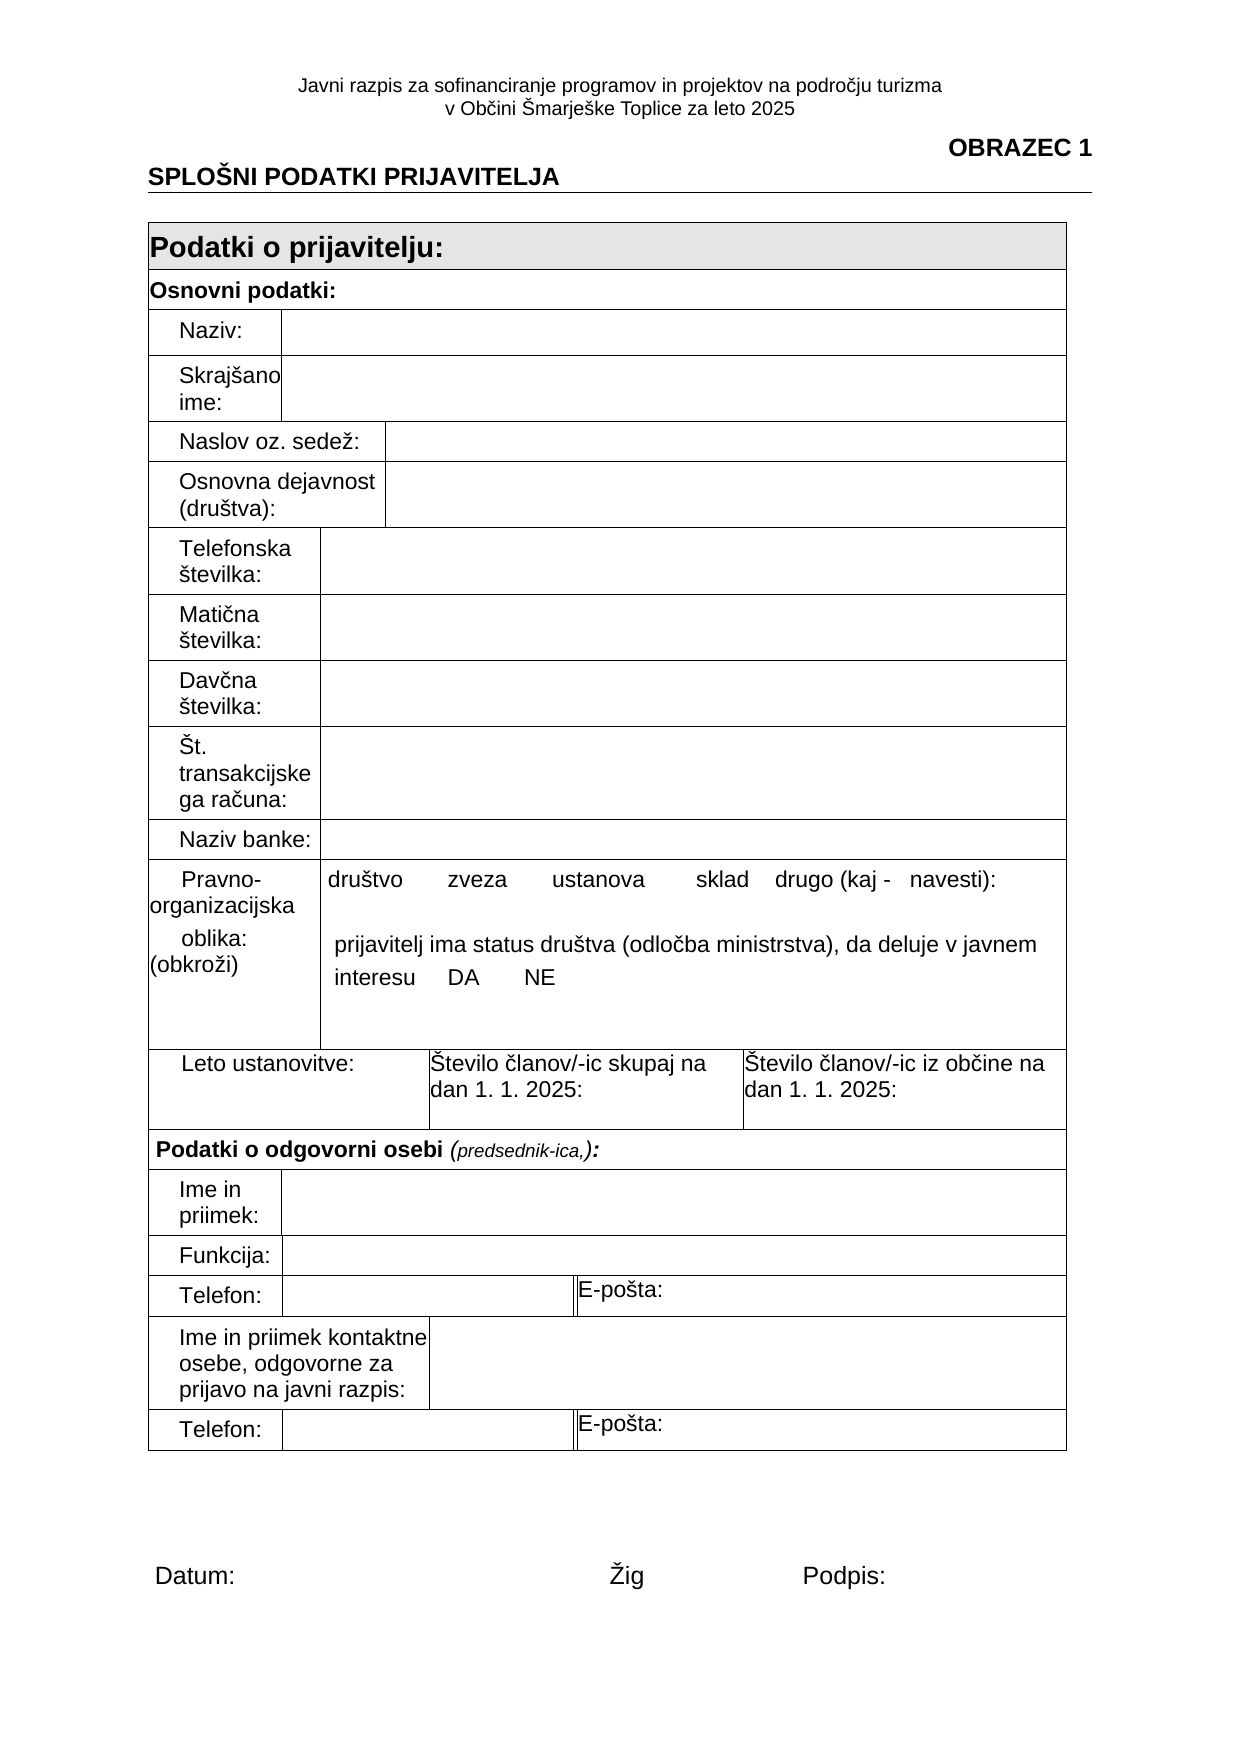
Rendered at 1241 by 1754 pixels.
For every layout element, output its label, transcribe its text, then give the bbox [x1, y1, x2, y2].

table_cell E-pošta: [578, 1276, 1066, 1316]
table_cell [321, 661, 1066, 726]
table_cell [283, 1236, 1066, 1275]
table_cell Naziv banke: [149, 820, 320, 858]
table_cell [321, 595, 1066, 660]
table_cell [283, 1276, 573, 1316]
table_cell Število članov/-ic skupaj na dan 1. 1. 2025: [430, 1050, 743, 1129]
table_cell Ime in priimek kontaktne osebe, odgovorne za prijavo na javni razpis: [149, 1317, 429, 1409]
table_cell [282, 356, 1066, 421]
table_cell Telefonska številka: [149, 528, 320, 593]
table_cell Osnovni podatki: [149, 270, 1066, 309]
table_cell [283, 1410, 573, 1450]
table_cell [282, 310, 1066, 355]
table_cell Telefon: [149, 1276, 282, 1316]
table_cell Število članov/-ic iz občine na dan 1. 1. 2025: [744, 1050, 1066, 1129]
table_cell društvo zveza ustanova sklad drugo (kaj - navesti): prijavitelj ima status društva (odločba ministrstva), da deluje v javnem interesu DA NE [321, 860, 1066, 1048]
table_cell Telefon: [149, 1410, 282, 1450]
table_cell E-pošta: [578, 1410, 1066, 1450]
table_cell [321, 727, 1066, 818]
table_cell Funkcija: [149, 1236, 282, 1275]
table_cell Podatki o odgovorni osebi (predsednik-ica,): [149, 1130, 1066, 1168]
table_cell [430, 1317, 1066, 1409]
table_header Podatki o prijavitelju: [149, 223, 1066, 269]
table_cell [321, 528, 1066, 593]
table_cell Osnovna dejavnost (društva): [149, 462, 385, 527]
table_cell [386, 422, 1066, 461]
table_cell Leto ustanovitve: [149, 1050, 429, 1129]
table_cell [282, 1170, 1066, 1235]
table_cell [321, 820, 1066, 858]
text OBRAZEC 1 [148, 133, 1092, 162]
text SPLOŠNI PODATKI PRIJAVITELJA [148, 162, 1092, 192]
table_cell Naziv: [149, 310, 281, 355]
table_cell Skrajšano ime: [149, 356, 281, 421]
table_cell Davčna številka: [149, 661, 320, 726]
table_cell Matična številka: [149, 595, 320, 660]
table_cell [386, 462, 1066, 527]
table_cell Pravno-organizacijska oblika: (obkroži) [149, 860, 320, 1048]
table_cell Št. transakcijskega računa: [149, 727, 320, 818]
table_cell Naslov oz. sedež: [149, 422, 385, 461]
table_cell Ime in priimek: [149, 1170, 281, 1235]
text Datum: Žig Podpis: [148, 1561, 1092, 1589]
